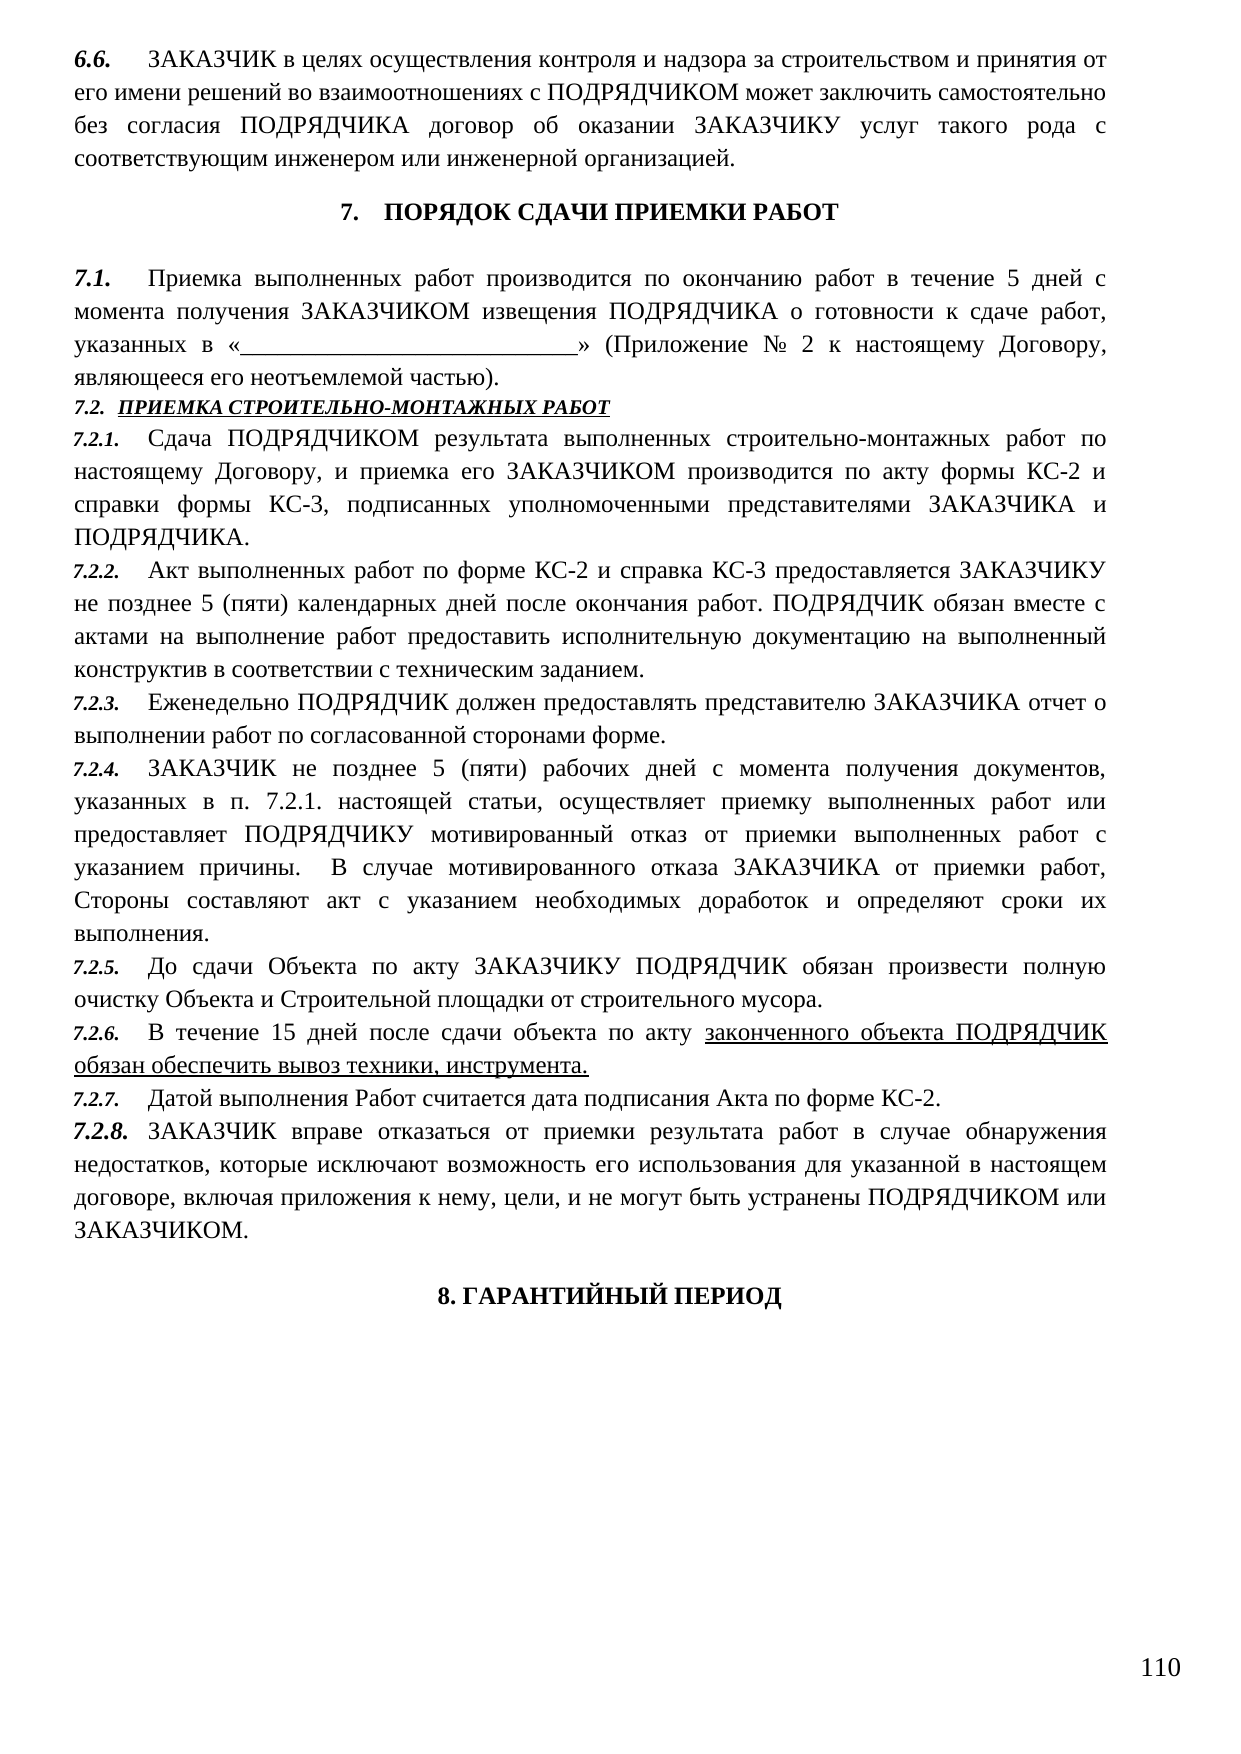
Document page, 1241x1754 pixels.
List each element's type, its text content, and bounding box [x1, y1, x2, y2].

list В течение 15 дней после сдачи объекта по акту законченного объекта ПОДРЯДЧИК обязан обеспечить вывоз техники, инструмента. [73, 1017, 1107, 1079]
list ЗАКАЗЧИК в целях осуществления контроля и надзора за строительством и принятия от его имени решений во взаимоотношениях с ПОДРЯДЧИКОМ может заключить самостоятельно без согласия ПОДРЯДЧИКА договор об оказании ЗАКАЗЧИКУ услуг такого рода с соответствующим инженером или инженерной организацией. [74, 44, 1107, 172]
list Сдача ПОДРЯДЧИКОМ результата выполненных строительно-монтажных работ по настоящему Договору, и приемка его ЗАКАЗЧИКОМ производится по акту формы КС-2 и справки формы КС-3, подписанных уполномоченными представителями ЗАКАЗЧИКА и ПОДРЯДЧИКА. [73, 423, 1107, 551]
list ЗАКАЗЧИК вправе отказаться от приемки результата работ в случае обнаружения недостатков, которые исключают возможность его использования для указанной в настоящем договоре, включая приложения к нему, цели, и не могут быть устранены ПОДРЯДЧИКОМ или ЗАКАЗЧИКОМ. [73, 1116, 1107, 1244]
list Еженедельно ПОДРЯДЧИК должен предоставлять представителю ЗАКАЗЧИКА отчет о выполнении работ по согласованной сторонами форме. [73, 687, 1107, 749]
list ЗАКАЗЧИК не позднее 5 (пяти) рабочих дней с момента получения документов, указанных в п. 7.2.1. настоящей статьи, осуществляет приемку выполненных работ или предоставляет ПОДРЯДЧИКУ мотивированный отказ от приемки выполненных работ с указанием причины. В случае мотивированного отказа ЗАКАЗЧИКА от приемки работ, Стороны составляют акт с указанием необходимых доработок и определяют сроки их выполнения. [73, 753, 1107, 947]
list ПРИЕМКА СТРОИТЕЛЬНО-МОНТАЖНЫХ РАБОТ [74, 395, 1107, 419]
list Приемка выполненных работ производится по окончанию работ в течение 5 дней с момента получения ЗАКАЗЧИКОМ извещения ПОДРЯДЧИКА о готовности к сдаче работ, указанных в «___________________________» (Приложение № 2 к настоящему Договору, являющееся его неотъемлемой частью). [74, 263, 1107, 391]
text 8. ГАРАНТИЙНЫЙ ПЕРИОД [111, 1281, 1107, 1310]
list ПОРЯДОК СДАЧИ ПРИЕМКИ РАБОТ [340, 197, 1107, 226]
list Датой выполнения Работ считается дата подписания Акта по форме КС-2. [73, 1083, 1107, 1112]
list Акт выполненных работ по форме КС-2 и справка КС-3 предоставляется ЗАКАЗЧИКУ не позднее 5 (пяти) календарных дней после окончания работ. ПОДРЯДЧИК обязан вместе с актами на выполнение работ предоставить исполнительную документацию на выполненный конструктив в соответствии с техническим заданием. [73, 555, 1107, 683]
list До сдачи Объекта по акту ЗАКАЗЧИКУ ПОДРЯДЧИК обязан произвести полную очистку Объекта и Строительной площадки от строительного мусора. [73, 951, 1107, 1013]
